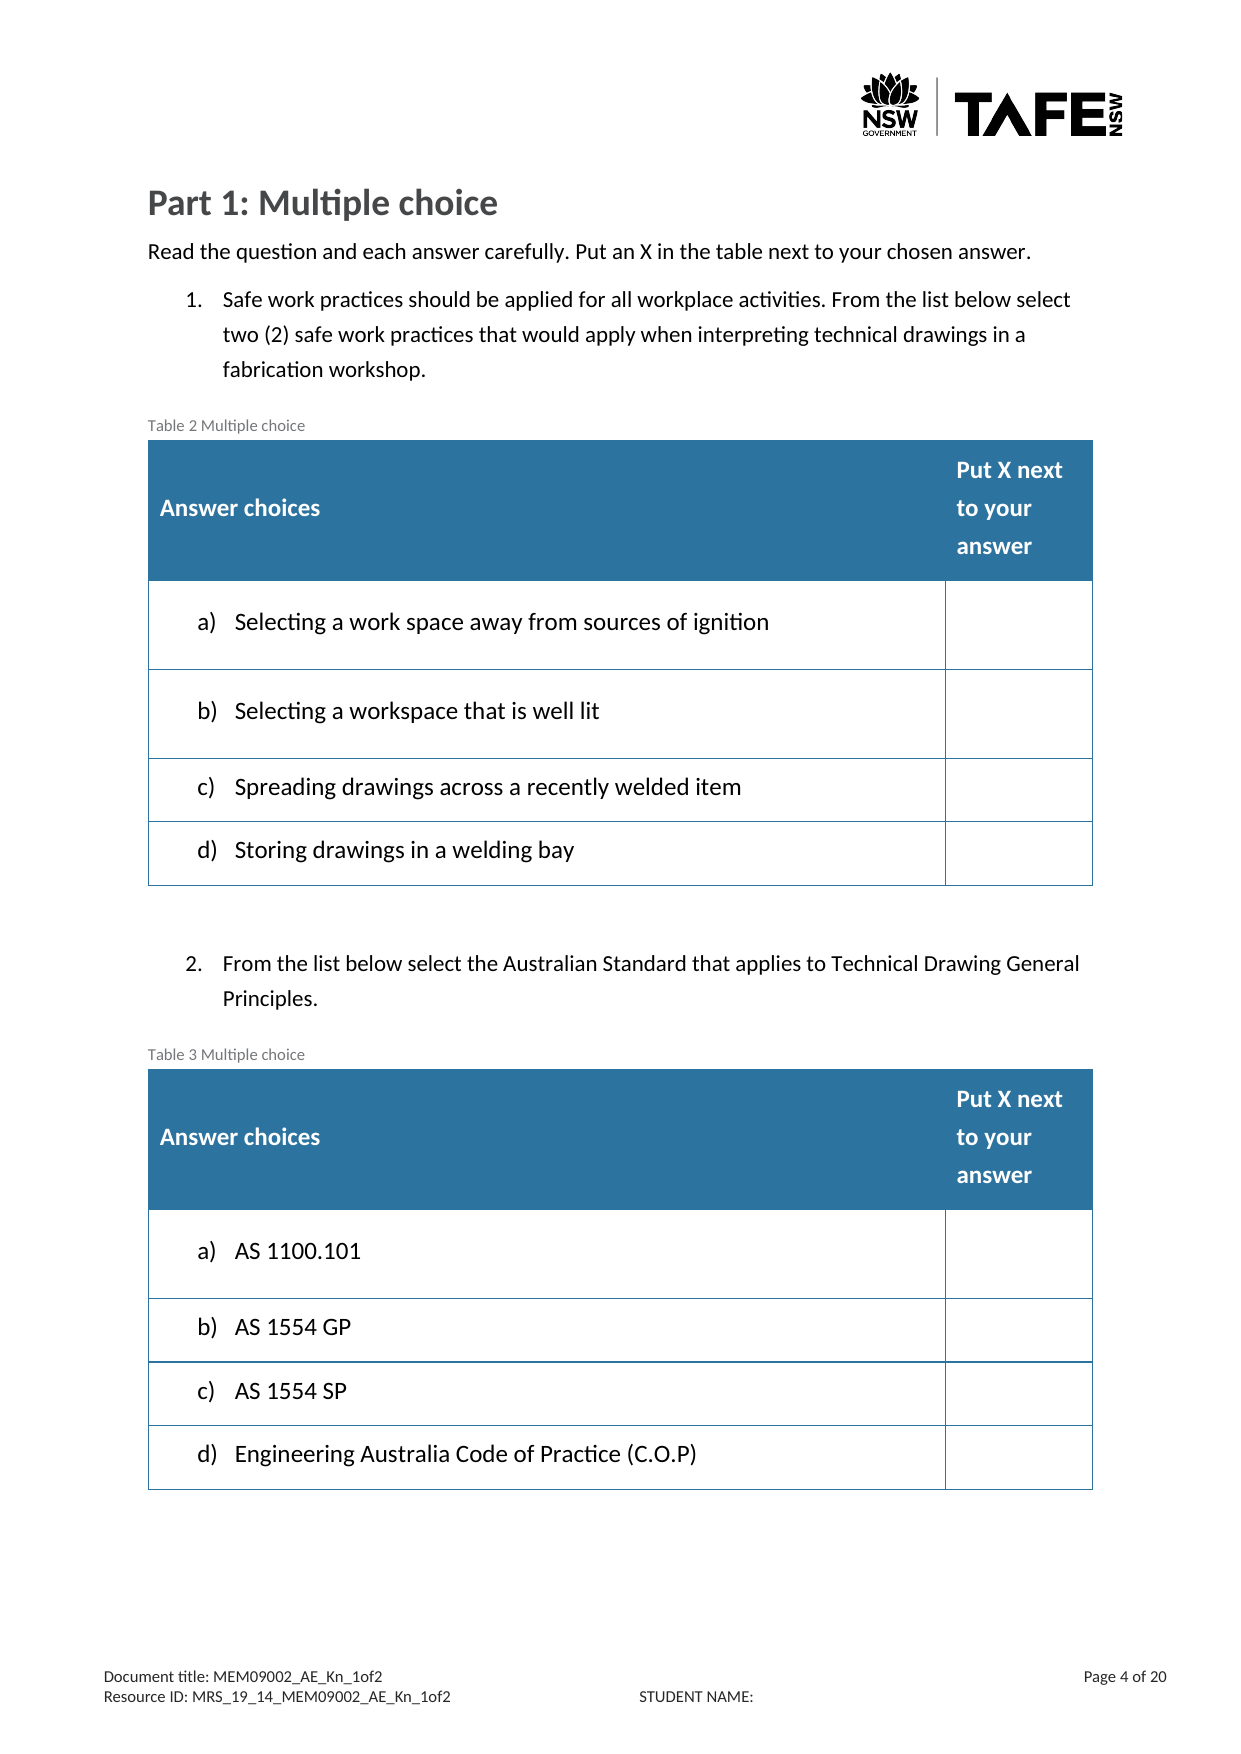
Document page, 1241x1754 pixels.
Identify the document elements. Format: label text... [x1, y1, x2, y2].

text Table 3 Multiple choice [148, 1044, 1092, 1064]
list From the list below select the Australian Standard that applies to Technical Drawing General Principles. [185, 949, 1092, 1012]
picture [861, 71, 1123, 137]
table_header Put X next to your answer [946, 441, 1092, 580]
table_header Answer choices [149, 441, 945, 580]
table_cell [946, 1210, 1092, 1298]
table_header Put X next to your answer [946, 1070, 1092, 1209]
list Safe work practices should be applied for all workplace activities. From the list below select two (2) safe work practices that would apply when interpreting technical drawings in a fabrication workshop. [185, 285, 1092, 383]
table_cell [946, 1426, 1092, 1489]
table_cell [946, 581, 1092, 669]
subtitle Part 1: Multiple choice [148, 179, 1092, 225]
table_cell AS 1100.101 [149, 1210, 945, 1298]
table_header Answer choices [149, 1070, 945, 1209]
table_cell Engineering Australia Code of Practice (C.O.P) [149, 1426, 945, 1489]
table_cell [946, 670, 1092, 757]
table_cell [946, 822, 1092, 885]
table_cell Spreading drawings across a recently welded item [149, 759, 945, 821]
table_cell [946, 759, 1092, 821]
table_cell AS 1554 GP [149, 1299, 945, 1361]
table_cell [946, 1299, 1092, 1361]
table_cell Selecting a work space away from sources of ignition [149, 581, 945, 669]
table_cell AS 1554 SP [149, 1363, 945, 1425]
text Read the question and each answer carefully. Put an X in the table next to your chosen answer. [148, 237, 1092, 265]
table_cell [946, 1363, 1092, 1425]
text Table 2 Multiple choice [148, 415, 1092, 435]
table_cell Selecting a workspace that is well lit [149, 670, 945, 757]
table_cell Storing drawings in a welding bay [149, 822, 945, 885]
